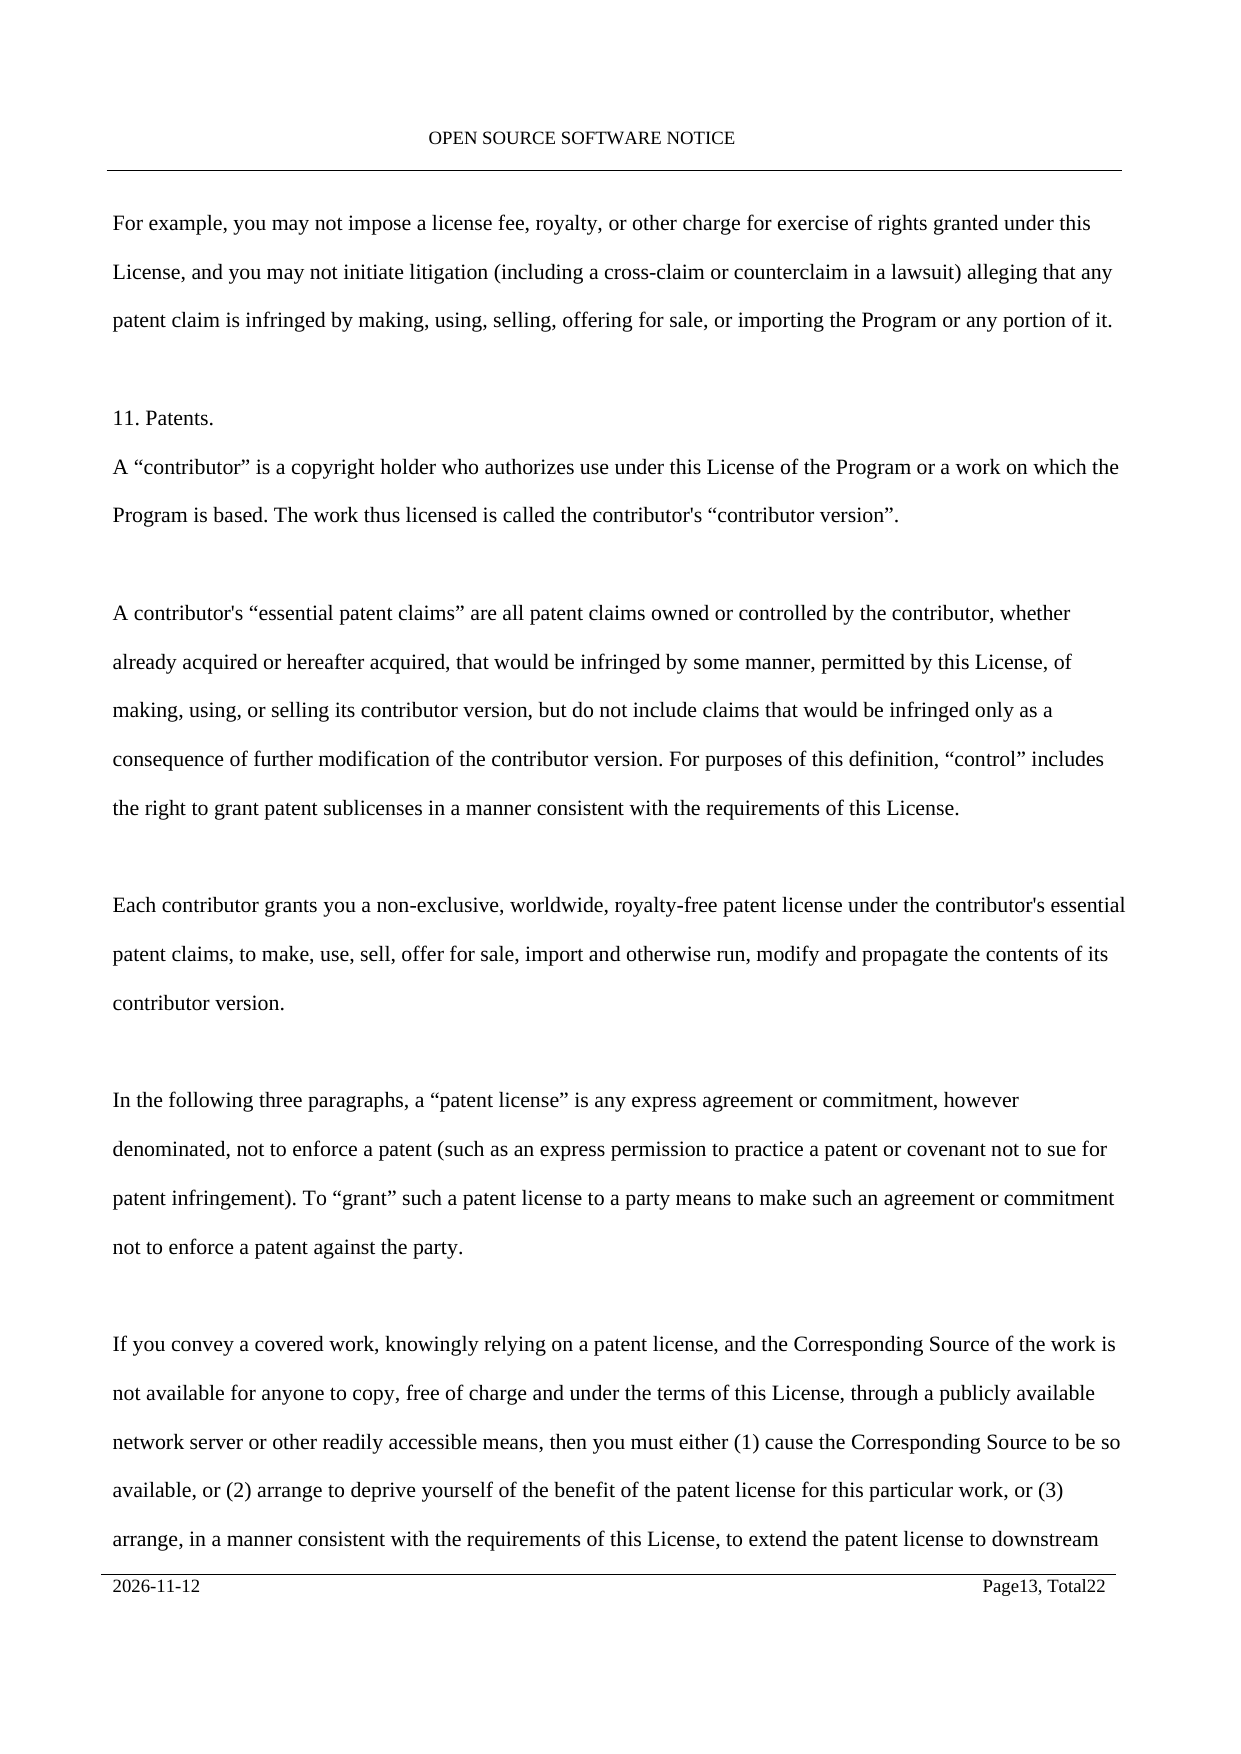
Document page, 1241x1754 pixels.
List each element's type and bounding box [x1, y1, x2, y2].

text [112, 206, 1128, 1555]
